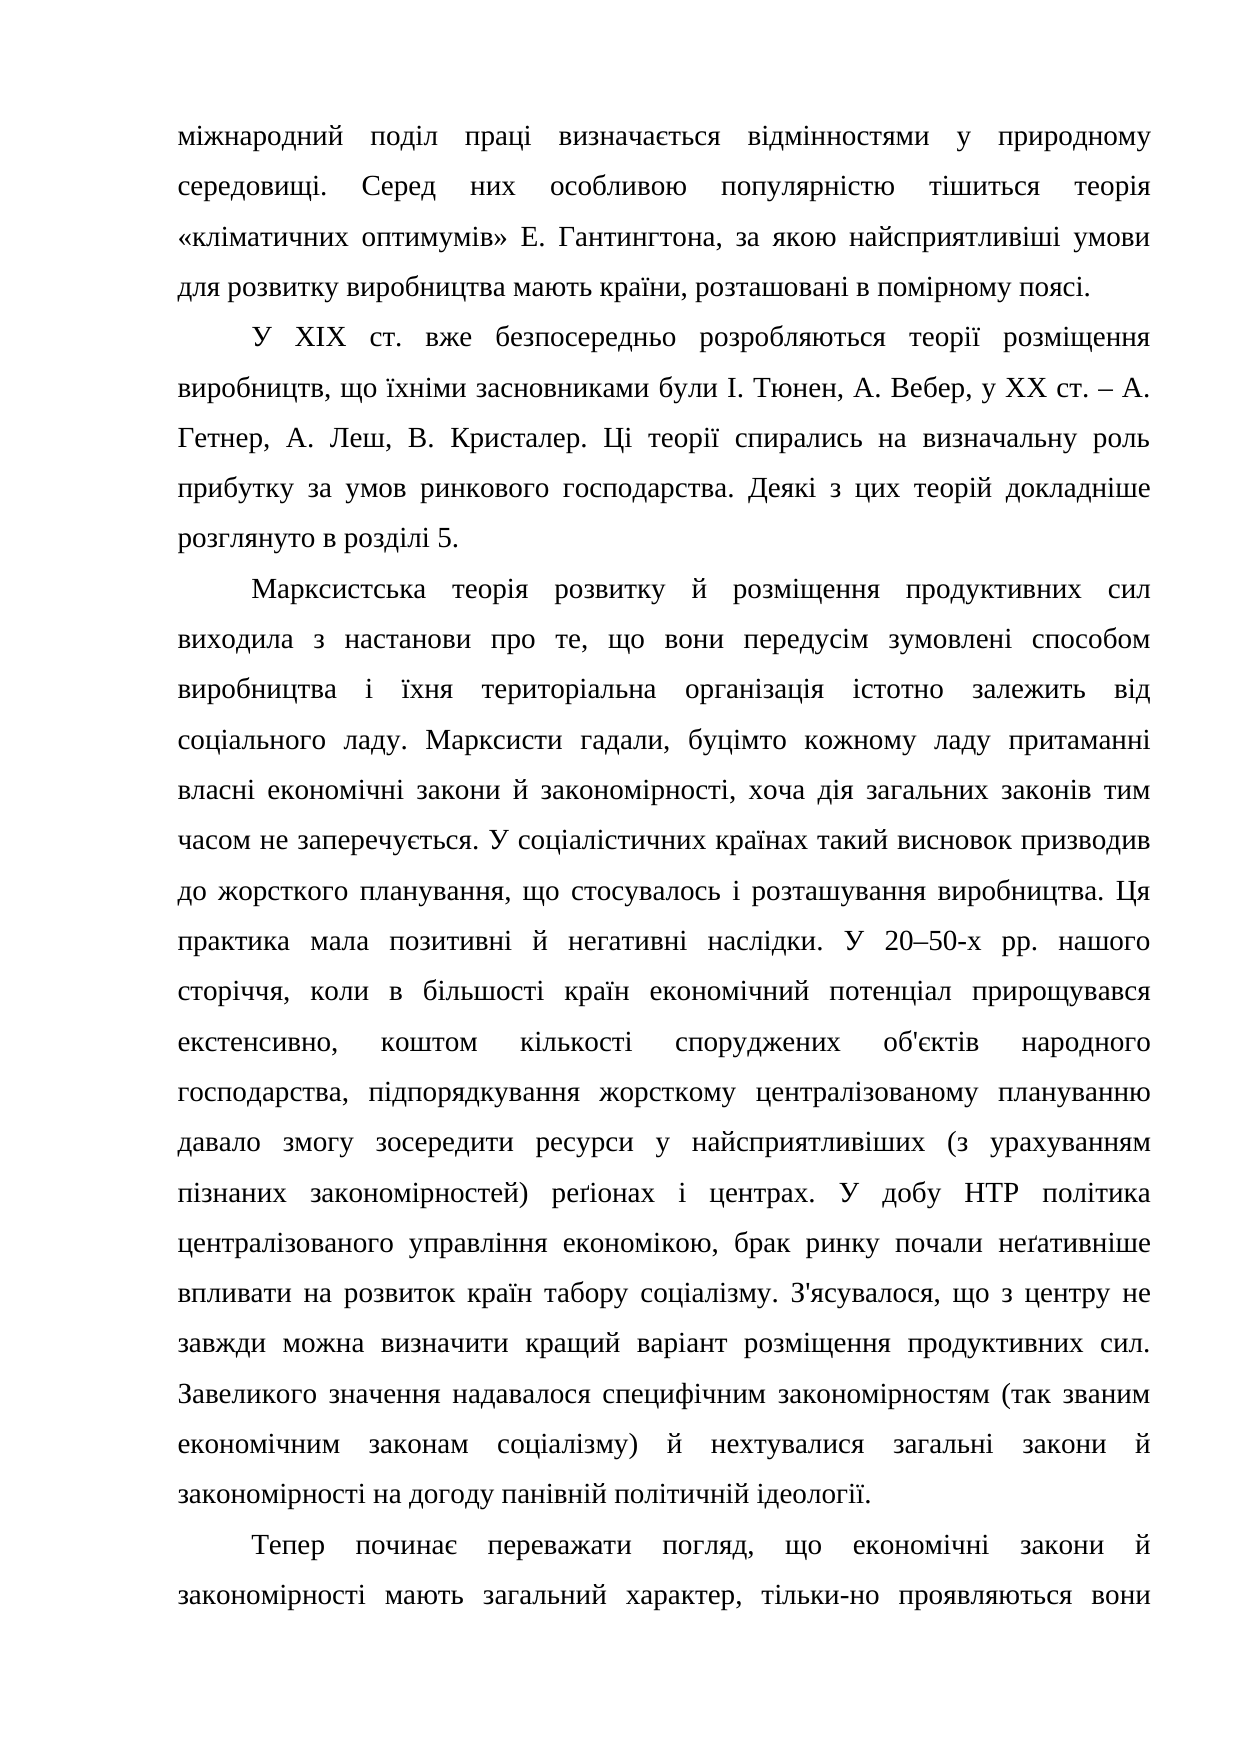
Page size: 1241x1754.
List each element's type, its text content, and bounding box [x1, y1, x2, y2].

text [177, 1527, 1152, 1611]
text У XIX ст. вже безпосередньо розробляються теорії розміщення виробництв, що їхніми засновниками були І. Тюнен, А. Вебер, у XX ст. – А. Гетнер, А. Леш, В. Кристалер. Ці теорії спирались на визначальну роль прибутку за умов ринкового господарства. Деякі з цих теорій докладніше розглянуто в розділі 5. [177, 319, 1152, 554]
text Марксистська теорія розвитку й розміщення продуктивних сил виходила з настанови про те, що вони передусім зумовлені способом виробництва і їхня територіальна організація істотно залежить від соціального ладу. Марксисти гадали, буцімто кожному ладу притаманні власні економічні закони й закономірності, хоча дія загальних законів тим часом не заперечується. У соціалістичних країнах такий висновок призводив до жорсткого планування, що стосувалось і розташування виробництва. Ця практика мала позитивні й негативні наслідки. У 20–50-х рр. нашого сторіччя, коли в більшості країн економічний потенціал прирощувався екстенсивно, коштом кількості споруджених об'єктів народного господарства, підпорядкування жорсткому централізованому плануванню давало змогу зосередити ресурси у найсприятливіших (з урахуванням пізнаних закономірностей) реґіонах і центрах. У добу НТР політика централізованого управління економікою, брак ринку почали неґативніше впливати на розвиток країн табору соціалізму. З'ясувалося, що з центру не завжди можна визначити кращий варіант розміщення продуктивних сил. Завеликого значення надавалося специфічним закономірностям (так званим економічним законам соціалізму) й нехтувалися загальні закони й закономірності на догоду панівній політичній ідеології. [177, 571, 1152, 1510]
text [177, 118, 1152, 303]
